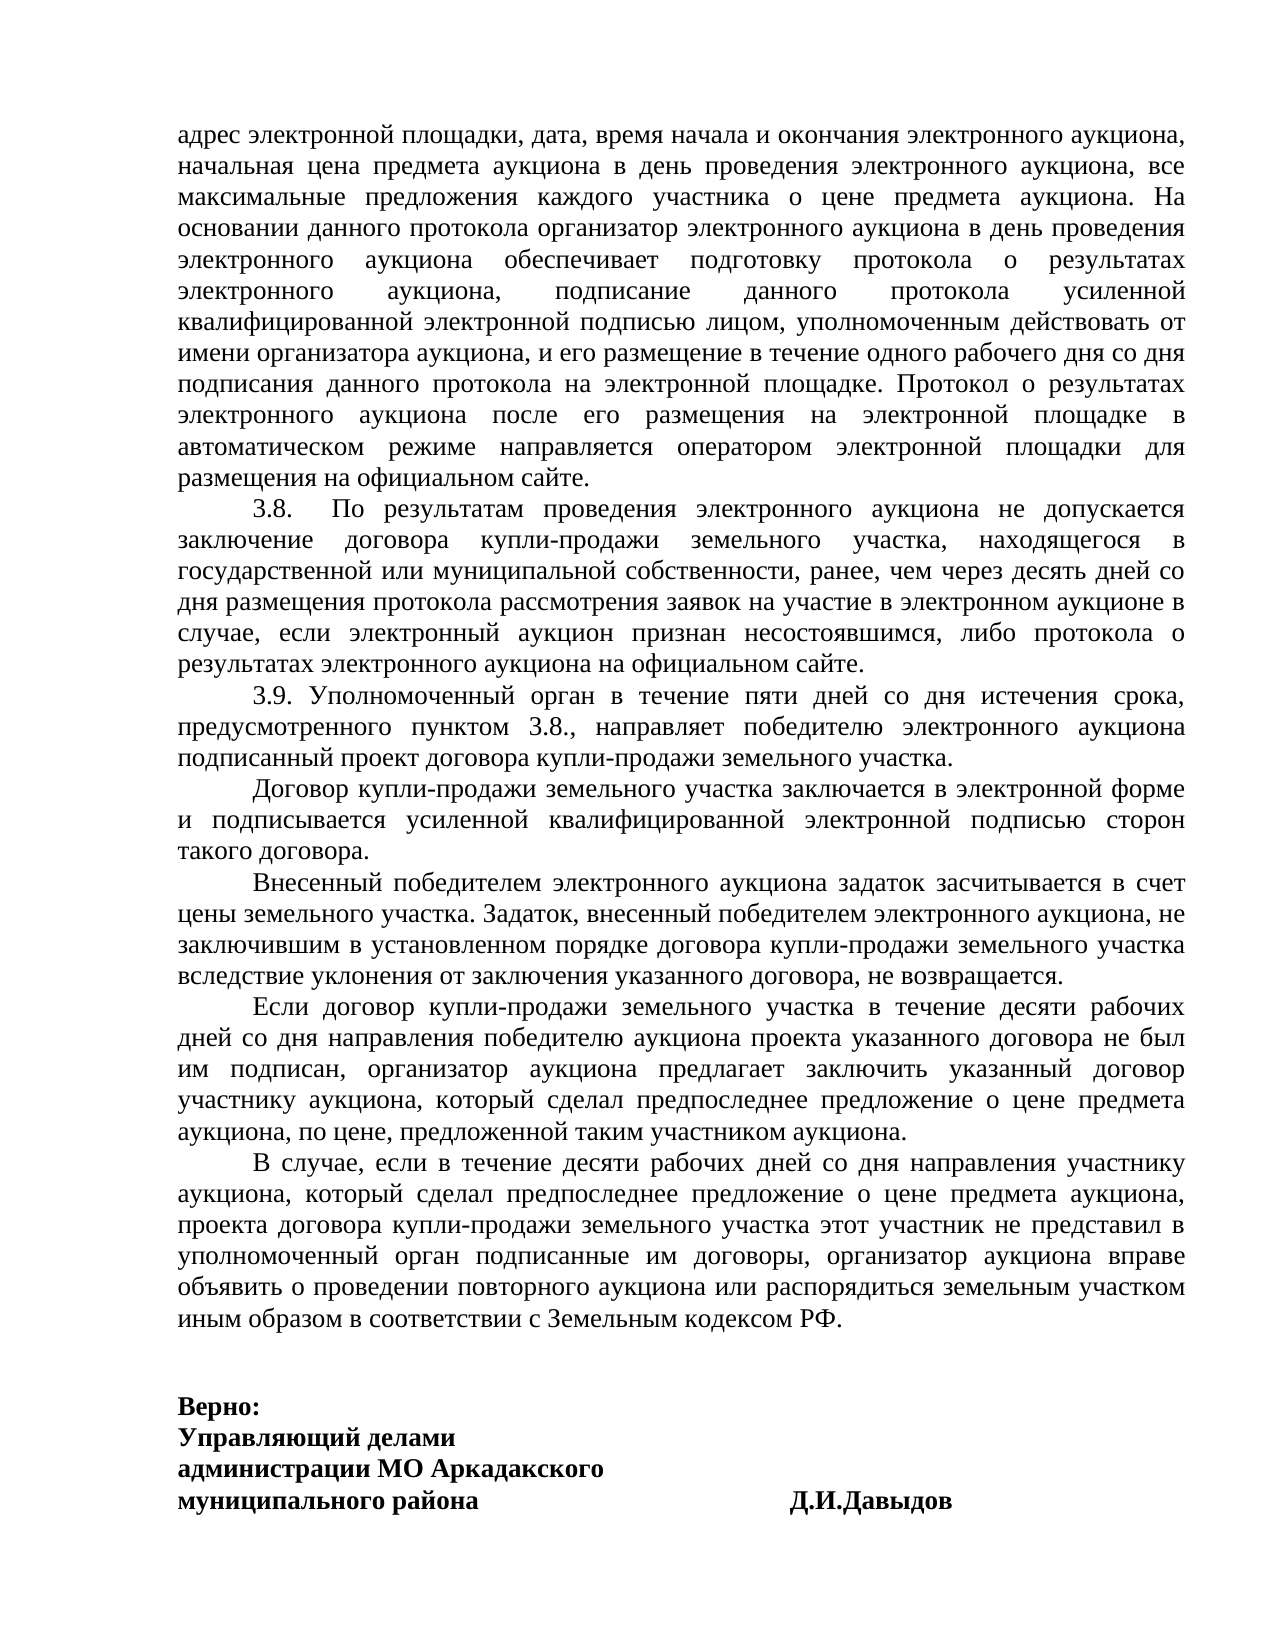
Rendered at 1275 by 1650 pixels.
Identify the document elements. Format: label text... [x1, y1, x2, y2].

text администрации МО Аркадакского [177, 1453, 1186, 1484]
text Верно: [177, 1390, 1186, 1421]
text Договор купли-продажи земельного участка заключается в электронной форме и подписывается усиленной квалифицированной электронной подписью сторон такого договора. [177, 772, 1186, 866]
text 3.8. По результатам проведения электронного аукциона не допускается заключение договора купли-продажи земельного участка, находящегося в государственной или муниципальной собственности, ранее, чем через десять дней со дня размещения протокола рассмотрения заявок на участие в электронном аукционе в случае, если электронный аукцион признан несостоявшимся, либо протокола о результатах электронного аукциона на официальном сайте. [177, 492, 1186, 679]
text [177, 118, 1186, 492]
text Если договор купли-продажи земельного участка в течение десяти рабочих дней со дня направления победителю аукциона проекта указанного договора не был им подписан, организатор аукциона предлагает заключить указанный договор участнику аукциона, который сделал предпоследнее предложение о цене предмета аукциона, по цене, предложенной таким участником аукциона. [177, 990, 1186, 1146]
text Внесенный победителем электронного аукциона задаток засчитывается в счет цены земельного участка. Задаток, внесенный победителем электронного аукциона, не заключившим в установленном порядке договора купли-продажи земельного участка вследствие уклонения от заключения указанного договора, не возвращается. [177, 866, 1186, 990]
text муниципального района Д.И.Давыдов [177, 1484, 1186, 1515]
text 3.9. Уполномоченный орган в течение пяти дней со дня истечения срока, предусмотренного пунктом 3.8., направляет победителю электронного аукциона подписанный проект договора купли-продажи земельного участка. [177, 679, 1186, 772]
text Управляющий делами [177, 1421, 1186, 1453]
text В случае, если в течение десяти рабочих дней со дня направления участнику аукциона, который сделал предпоследнее предложение о цене предмета аукциона, проекта договора купли-продажи земельного участка этот участник не представил в уполномоченный орган подписанные им договоры, организатор аукциона вправе объявить о проведении повторного аукциона или распорядиться земельным участком иным образом в соответствии с Земельным кодексом РФ. [177, 1146, 1186, 1333]
